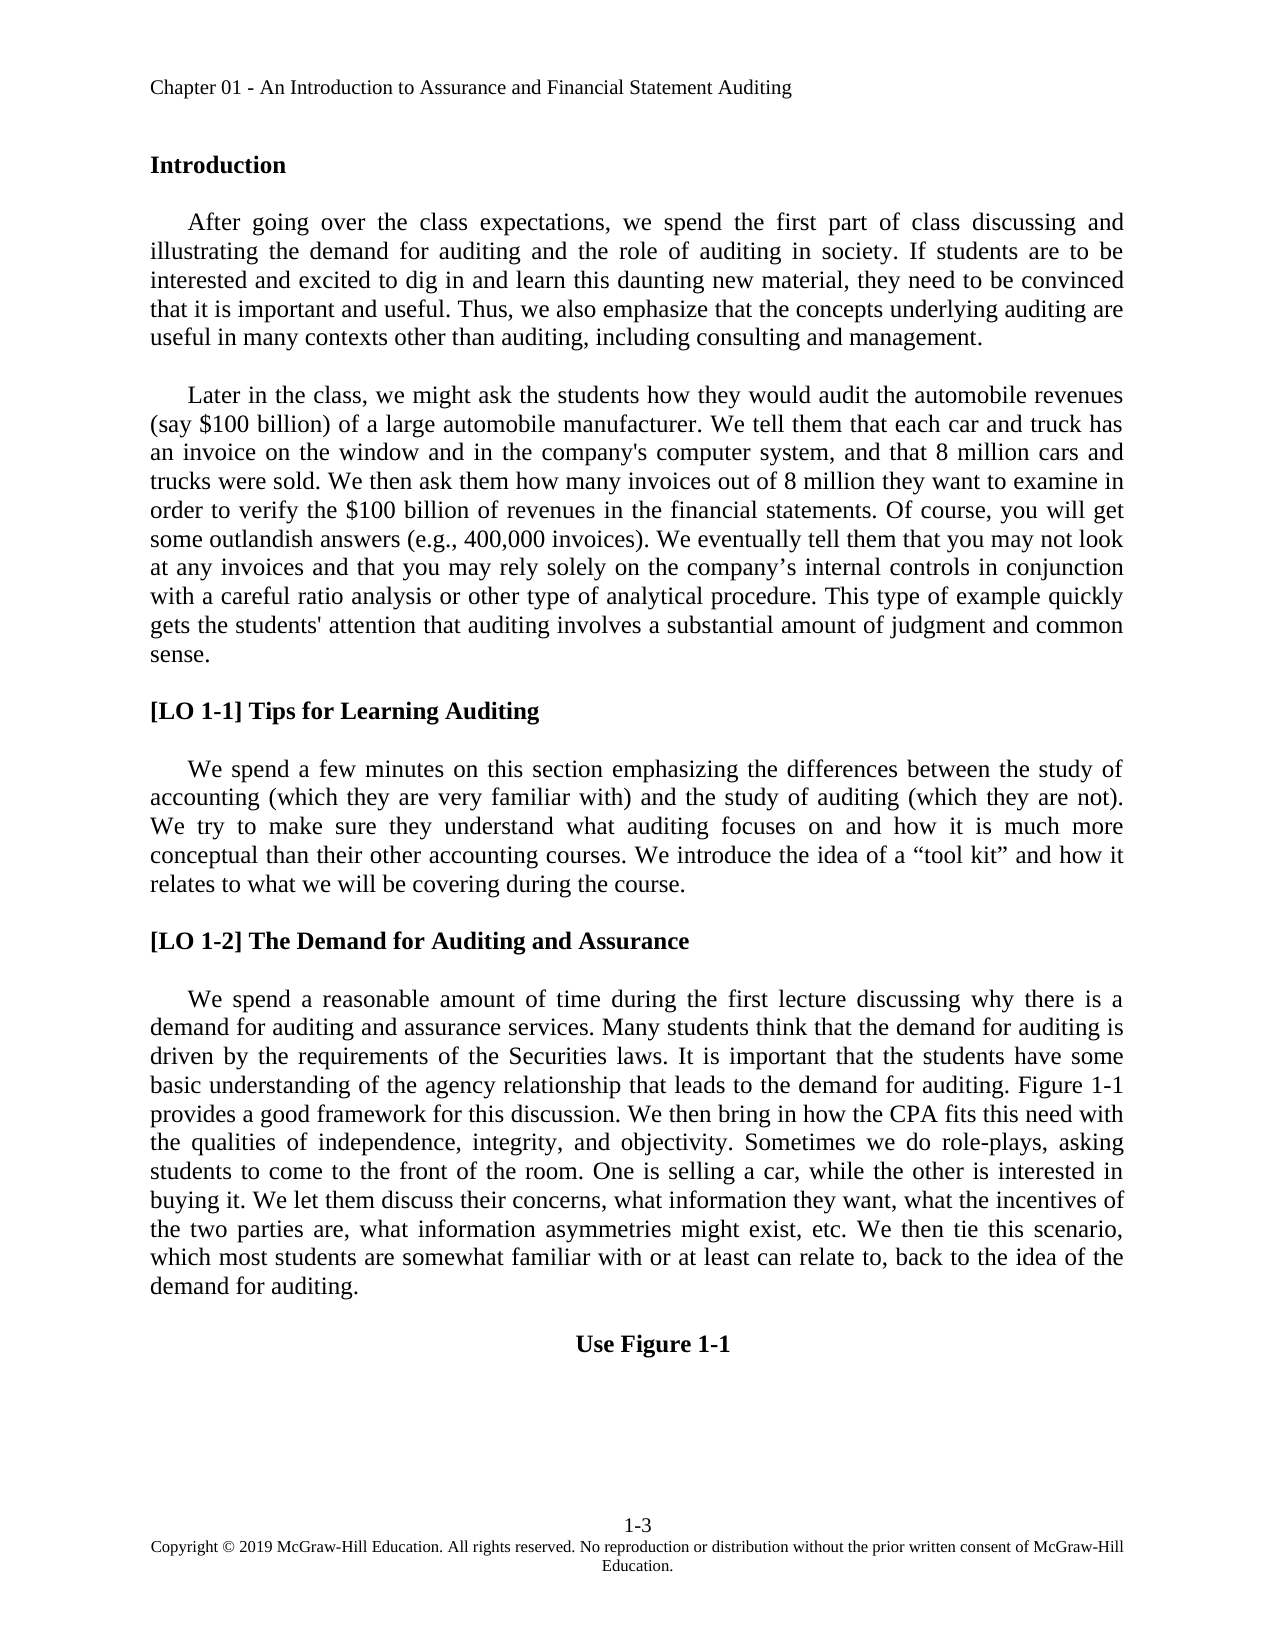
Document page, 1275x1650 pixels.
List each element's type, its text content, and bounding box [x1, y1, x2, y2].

text [LO 1-2] The Demand for Auditing and Assurance [150, 926, 1125, 955]
text Later in the class, we might ask the students how they would audit the automobile revenues (say $100 billion) of a large automobile manufacturer. We tell them that each car and truck has an invoice on the window and in the company's computer system, and that 8 million cars and trucks were sold. We then ask them how many invoices out of 8 million they want to examine in order to verify the $100 billion of revenues in the financial statements. Of course, you will get some outlandish answers (e.g., 400,000 invoices). We eventually tell them that you may not look at any invoices and that you may rely solely on the company’s internal controls in conjunction with a careful ratio analysis or other type of analytical procedure. This type of example quickly gets the students' attention that auditing involves a substantial amount of judgment and common sense. [150, 380, 1125, 667]
text We spend a few minutes on this section emphasizing the differences between the study of accounting (which they are very familiar with) and the study of auditing (which they are not). We try to make sure they understand what auditing focuses on and how it is much more conceptual than their other accounting courses. We introduce the idea of a “tool kit” and how it relates to what we will be covering during the course. [150, 754, 1125, 897]
text [LO 1-1] Tips for Learning Auditing [150, 696, 1125, 725]
text Introduction [150, 150, 1125, 179]
subtitle Use Figure 1-1 [150, 1329, 1125, 1357]
text After going over the class expectations, we spend the first part of class discussing and illustrating the demand for auditing and the role of auditing in society. If students are to be interested and excited to dig in and learn this daunting new material, they need to be convinced that it is important and useful. Thus, we also emphasize that the concepts underlying auditing are useful in many contexts other than auditing, including consulting and management. [150, 207, 1125, 351]
text We spend a reasonable amount of time during the first lecture discussing why there is a demand for auditing and assurance services. Many students think that the demand for auditing is driven by the requirements of the Securities laws. It is important that the students have some basic understanding of the agency relationship that leads to the demand for auditing. Figure 1-1 provides a good framework for this discussion. We then bring in how the CPA fits this need with the qualities of independence, integrity, and objectivity. Sometimes we do role-plays, asking students to come to the front of the room. One is selling a car, while the other is interested in buying it. We let them discuss their concerns, what information they want, what the incentives of the two parties are, what information asymmetries might exist, etc. We then tie this scenario, which most students are somewhat familiar with or at least can relate to, back to the idea of the demand for auditing. [150, 984, 1125, 1300]
